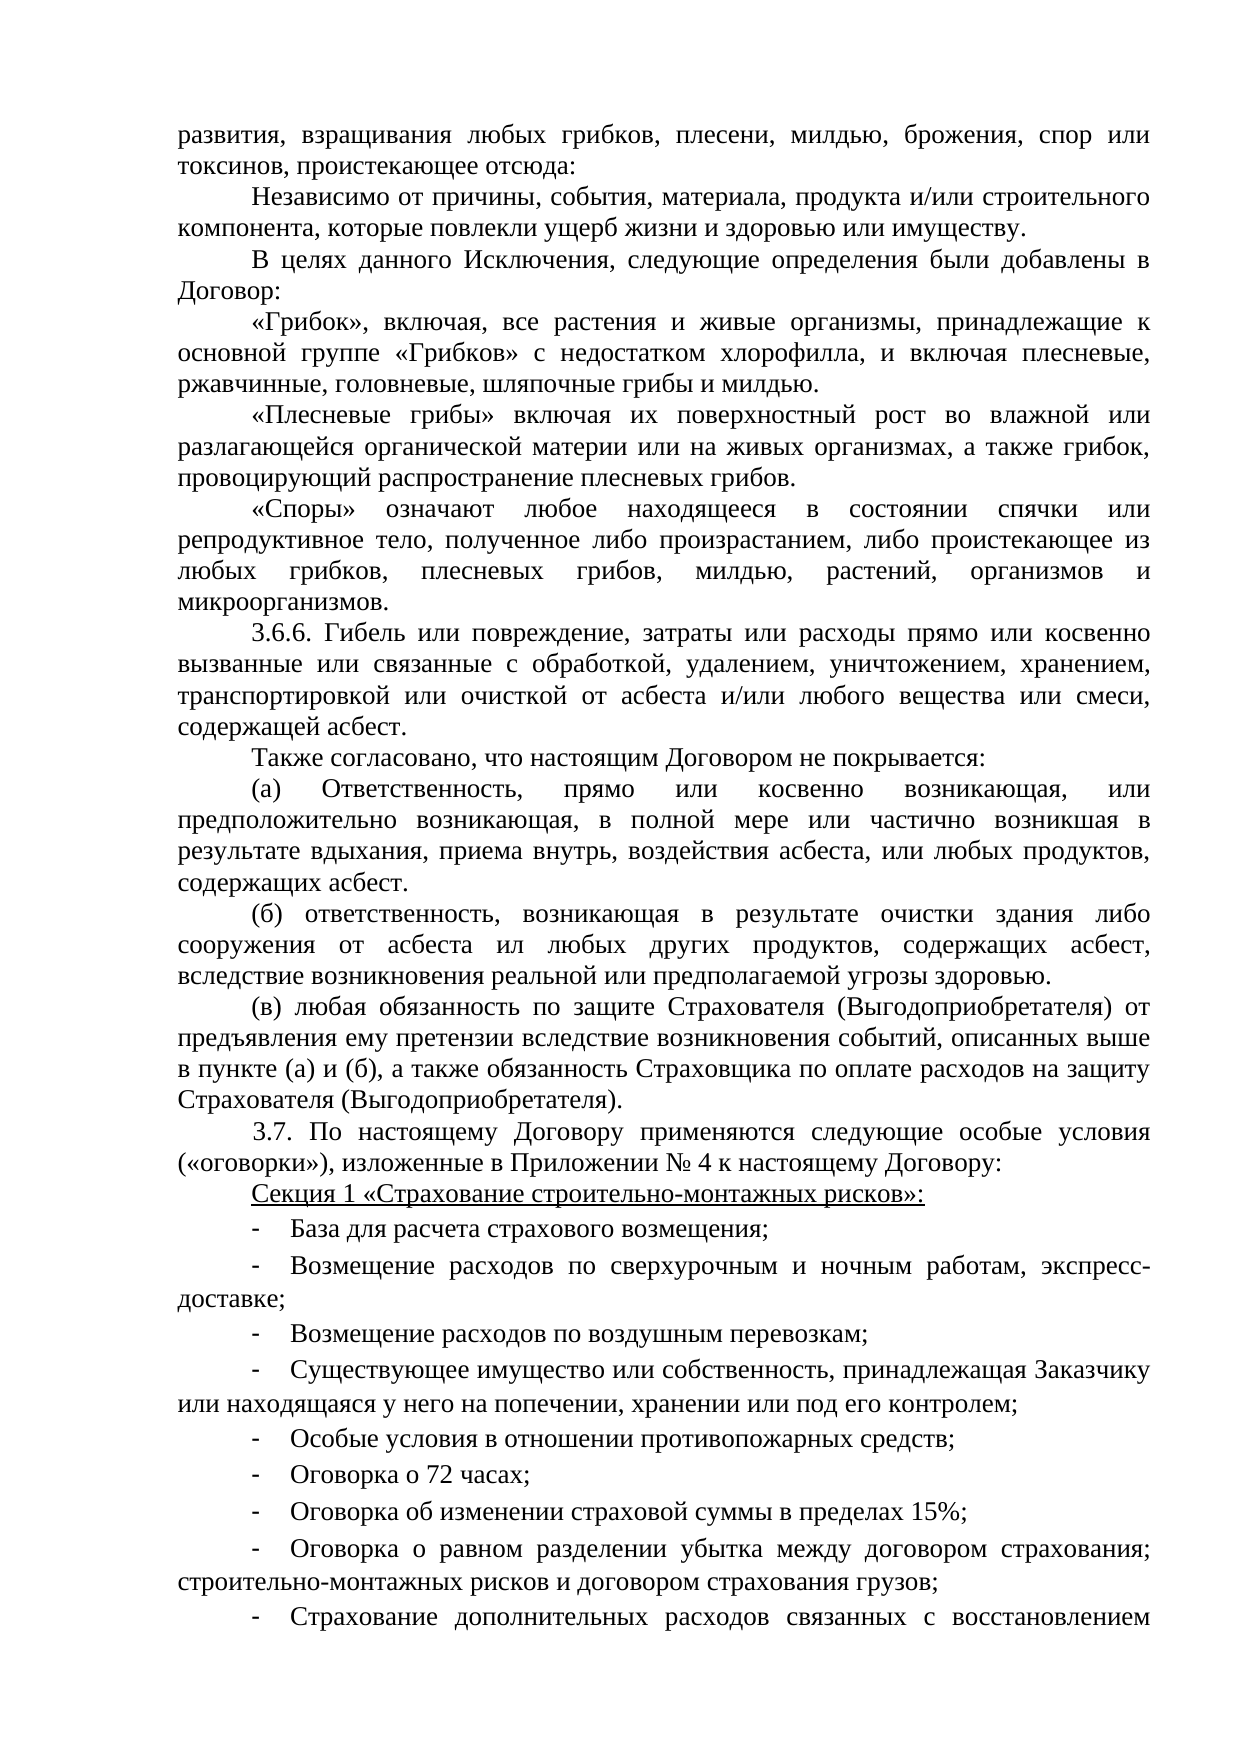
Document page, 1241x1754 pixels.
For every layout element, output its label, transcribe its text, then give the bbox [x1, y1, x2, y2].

list Оговорка о 72 часах; [177, 1455, 1152, 1492]
text «Споры» означают любое находящееся в состоянии спячки или репродуктивное тело, полученное либо произрастанием, либо проистекающее из любых грибков, плесневых грибов, милдью, растений, организмов и микроорганизмов. [177, 492, 1152, 616]
text Независимо от причины, события, материала, продукта и/или строительного компонента, которые повлекли ущерб жизни и здоровью или имуществу. [177, 180, 1152, 243]
list Оговорка о равном разделении убытка между договором страхования; строительно-монтажных рисков и договором страхования грузов; [177, 1529, 1152, 1597]
list Особые условия в отношении противопожарных средств; [177, 1418, 1152, 1455]
list Существующее имущество или собственность, принадлежащая Заказчику или находящаяся у него на попечении, хранении или под его контролем; [177, 1350, 1152, 1418]
text В целях данного Исключения, следующие определения были добавлены в Договор: [177, 243, 1152, 305]
list Оговорка об изменении страховой суммы в пределах 15%; [177, 1492, 1152, 1529]
text Секция 1 «Страхование строительно-монтажных рисков»: [177, 1177, 1152, 1208]
list База для расчета страхового возмещения; [177, 1208, 1152, 1245]
text (в) любая обязанность по защите Страхователя (Выгодоприобретателя) от предъявления ему претензии вследствие возникновения событий, описанных выше в пункте (а) и (б), а также обязанность Страховщика по оплате расходов на защиту Страхователя (Выгодоприобретателя). [177, 990, 1152, 1115]
text (б) ответственность, возникающая в результате очистки здания либо сооружения от асбеста ил любых других продуктов, содержащих асбест, вследствие возникновения реальной или предполагаемой угрозы здоровью. [177, 897, 1152, 990]
text (а) Ответственность, прямо или косвенно возникающая, или предположительно возникающая, в полной мере или частично возникшая в результате вдыхания, приема внутрь, воздействия асбеста, или любых продуктов, содержащих асбест. [177, 772, 1152, 897]
text «Грибок», включая, все растения и живые организмы, принадлежащие к основной группе «Грибков» с недостатком хлорофилла, и включая плесневые, ржавчинные, головневые, шляпочные грибы и милдью. [177, 305, 1152, 398]
text 3.6.6. Гибель или повреждение, затраты или расходы прямо или косвенно вызванные или связанные с обработкой, удалением, уничтожением, хранением, транспортировкой или очисткой от асбеста и/или любого вещества или смеси, содержащей асбест. [177, 616, 1152, 741]
list Возмещение расходов по воздушным перевозкам; [177, 1313, 1152, 1350]
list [177, 1597, 1152, 1633]
text Также согласовано, что настоящим Договором не покрывается: [177, 741, 1152, 772]
list Возмещение расходов по сверхурочным и ночным работам, экспресс-доставке; [177, 1245, 1152, 1313]
text 3.7. По настоящему Договору применяются следующие особые условия («оговорки»), изложенные в Приложении № 4 к настоящему Договору: [177, 1115, 1152, 1177]
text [177, 118, 1152, 180]
text «Плесневые грибы» включая их поверхностный рост во влажной или разлагающейся органической материи или на живых организмах, а также грибок, провоцирующий распространение плесневых грибов. [177, 398, 1152, 492]
